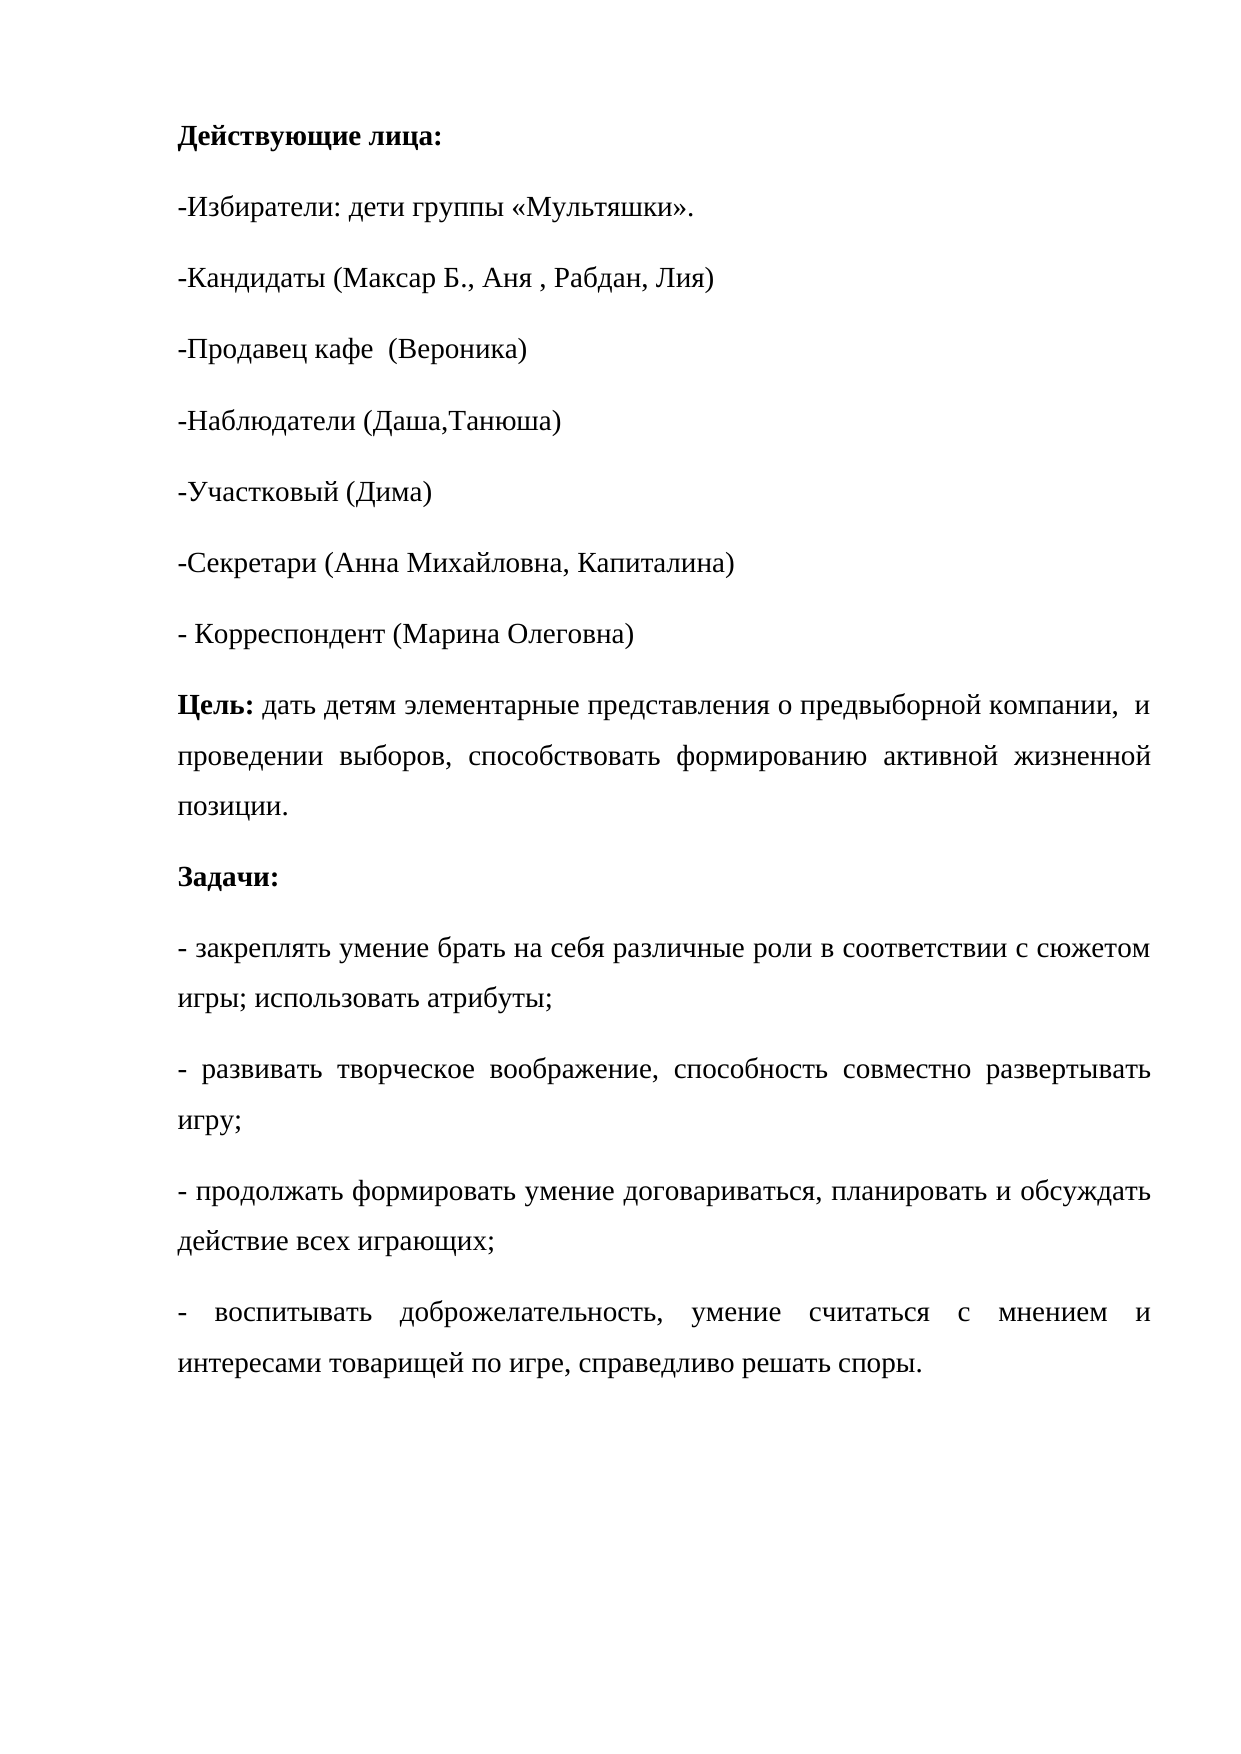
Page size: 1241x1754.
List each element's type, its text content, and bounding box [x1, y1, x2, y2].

text - воспитывать доброжелательность, умение считаться с мнением и интересами товарищей по игре, справедливо решать споры. [177, 1294, 1152, 1378]
text -Избиратели: дети группы «Мультяшки». [177, 189, 1152, 223]
text -Продавец кафе (Вероника) [177, 332, 1152, 365]
text -Секретари (Анна Михайловна, Капиталина) [177, 545, 1152, 578]
text - продолжать формировать умение договариваться, планировать и обсуждать действие всех играющих; [177, 1173, 1152, 1257]
text -Наблюдатели (Даша,Танюша) [177, 403, 1152, 436]
text Действующие лица: [177, 118, 1152, 152]
text - развивать творческое воображение, способность совместно развертывать игру; [177, 1052, 1152, 1136]
text -Кандидаты (Максар Б., Аня , Рабдан, Лия) [177, 260, 1152, 294]
text Цель: дать детям элементарные представления о предвыборной компании, и проведении выборов, способствовать формированию активной жизненной позиции. [177, 687, 1152, 821]
text - закреплять умение брать на себя различные роли в соответствии с сюжетом игры; использовать атрибуты; [177, 930, 1152, 1014]
text - Корреспондент (Марина Олеговна) [177, 616, 1152, 650]
text Задачи: [177, 859, 1152, 893]
text -Участковый (Дима) [177, 474, 1152, 507]
